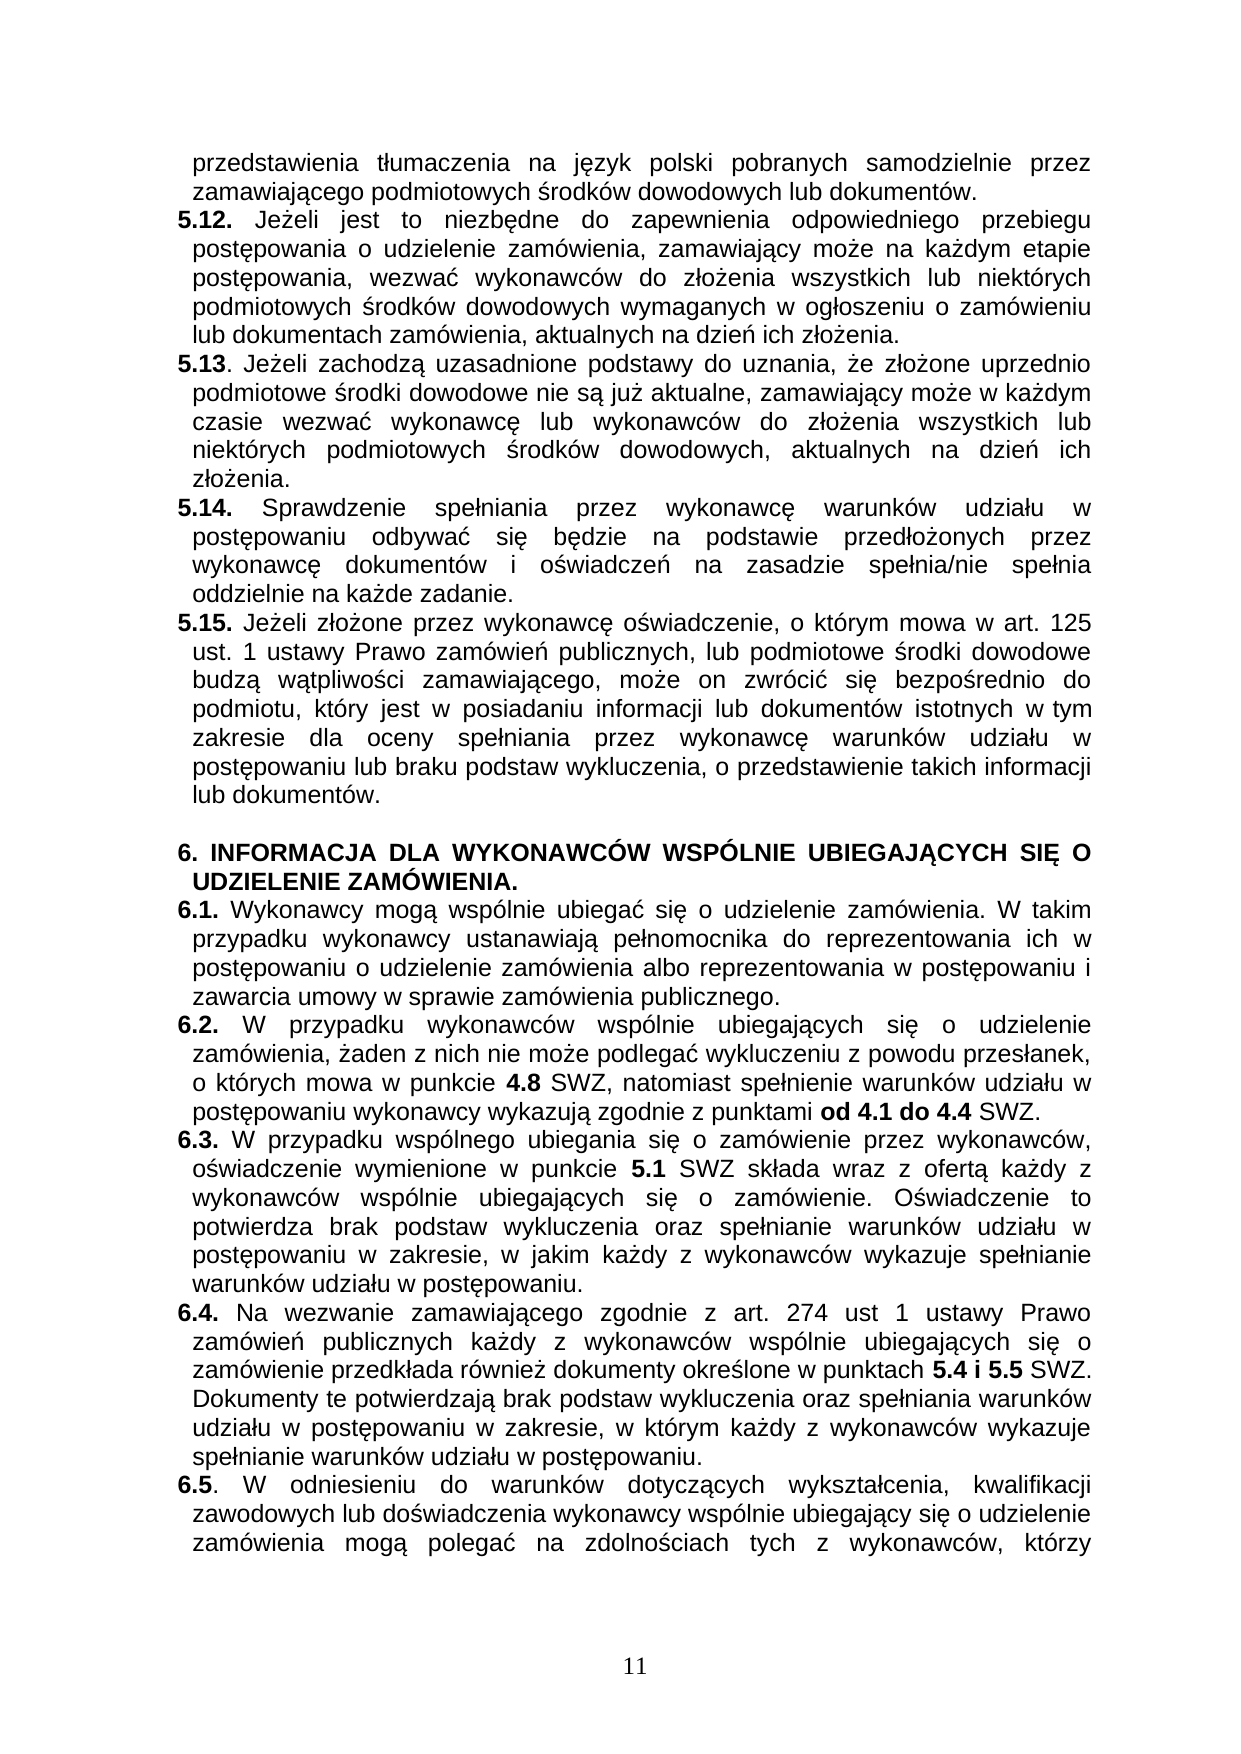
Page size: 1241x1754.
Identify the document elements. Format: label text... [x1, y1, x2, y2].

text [177, 148, 1092, 205]
text 5.13. Jeżeli zachodzą uzasadnione podstawy do uznania, że złożone uprzednio podmiotowe środki dowodowe nie są już aktualne, zamawiający może w każdym czasie wezwać wykonawcę lub wykonawców do złożenia wszystkich lub niektórych podmiotowych środków dowodowych, aktualnych na dzień ich złożenia. [177, 349, 1092, 493]
text 5.15. Jeżeli złożone przez wykonawcę oświadczenie, o którym mowa w art. 125 ust. 1 ustawy Prawo zamówień publicznych, lub podmiotowe środki dowodowe budzą wątpliwości zamawiającego, może on zwrócić się bezpośrednio do podmiotu, który jest w posiadaniu informacji lub dokumentów istotnych w tym zakresie dla oceny spełniania przez wykonawcę warunków udziału w postępowaniu lub braku podstaw wykluczenia, o przedstawienie takich informacji lub dokumentów. [177, 608, 1092, 809]
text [177, 1470, 1092, 1556]
text 5.14. Sprawdzenie spełniania przez wykonawcę warunków udziału w postępowaniu odbywać się będzie na podstawie przedłożonych przez wykonawcę dokumentów i oświadczeń na zasadzie spełnia/nie spełnia oddzielnie na każde zadanie. [177, 493, 1092, 608]
text 6.1. Wykonawcy mogą wspólnie ubiegać się o udzielenie zamówienia. W takim przypadku wykonawcy ustanawiają pełnomocnika do reprezentowania ich w postępowaniu o udzielenie zamówienia albo reprezentowania w postępowaniu i zawarcia umowy w sprawie zamówienia publicznego. [177, 895, 1092, 1010]
text 6.3. W przypadku wspólnego ubiegania się o zamówienie przez wykonawców, oświadczenie wymienione w punkcie 5.1 SWZ składa wraz z ofertą każdy z wykonawców wspólnie ubiegających się o zamówienie. Oświadczenie to potwierdza brak podstaw wykluczenia oraz spełnianie warunków udziału w postępowaniu w zakresie, w jakim każdy z wykonawców wykazuje spełnianie warunków udziału w postępowaniu. [177, 1125, 1092, 1298]
text 6.4. Na wezwanie zamawiającego zgodnie z art. 274 ust 1 ustawy Prawo zamówień publicznych każdy z wykonawców wspólnie ubiegających się o zamówienie przedkłada również dokumenty określone w punktach 5.4 i 5.5 SWZ. Dokumenty te potwierdzają brak podstaw wykluczenia oraz spełniania warunków udziału w postępowaniu w zakresie, w którym każdy z wykonawców wykazuje spełnianie warunków udziału w postępowaniu. [177, 1298, 1092, 1470]
text 6.2. W przypadku wykonawców wspólnie ubiegających się o udzielenie zamówienia, żaden z nich nie może podlegać wykluczeniu z powodu przesłanek, o których mowa w punkcie 4.8 SWZ, natomiast spełnienie warunków udziału w postępowaniu wykonawcy wykazują zgodnie z punktami od 4.1 do 4.4 SWZ. [177, 1010, 1092, 1125]
text 5.12. Jeżeli jest to niezbędne do zapewnienia odpowiedniego przebiegu postępowania o udzielenie zamówienia, zamawiający może na każdym etapie postępowania, wezwać wykonawców do złożenia wszystkich lub niektórych podmiotowych środków dowodowych wymaganych w ogłoszeniu o zamówieniu lub dokumentach zamówienia, aktualnych na dzień ich złożenia. [177, 205, 1092, 349]
text 6. INFORMACJA DLA WYKONAWCÓW WSPÓLNIE UBIEGAJĄCYCH SIĘ O UDZIELENIE ZAMÓWIENIA. [177, 838, 1092, 895]
